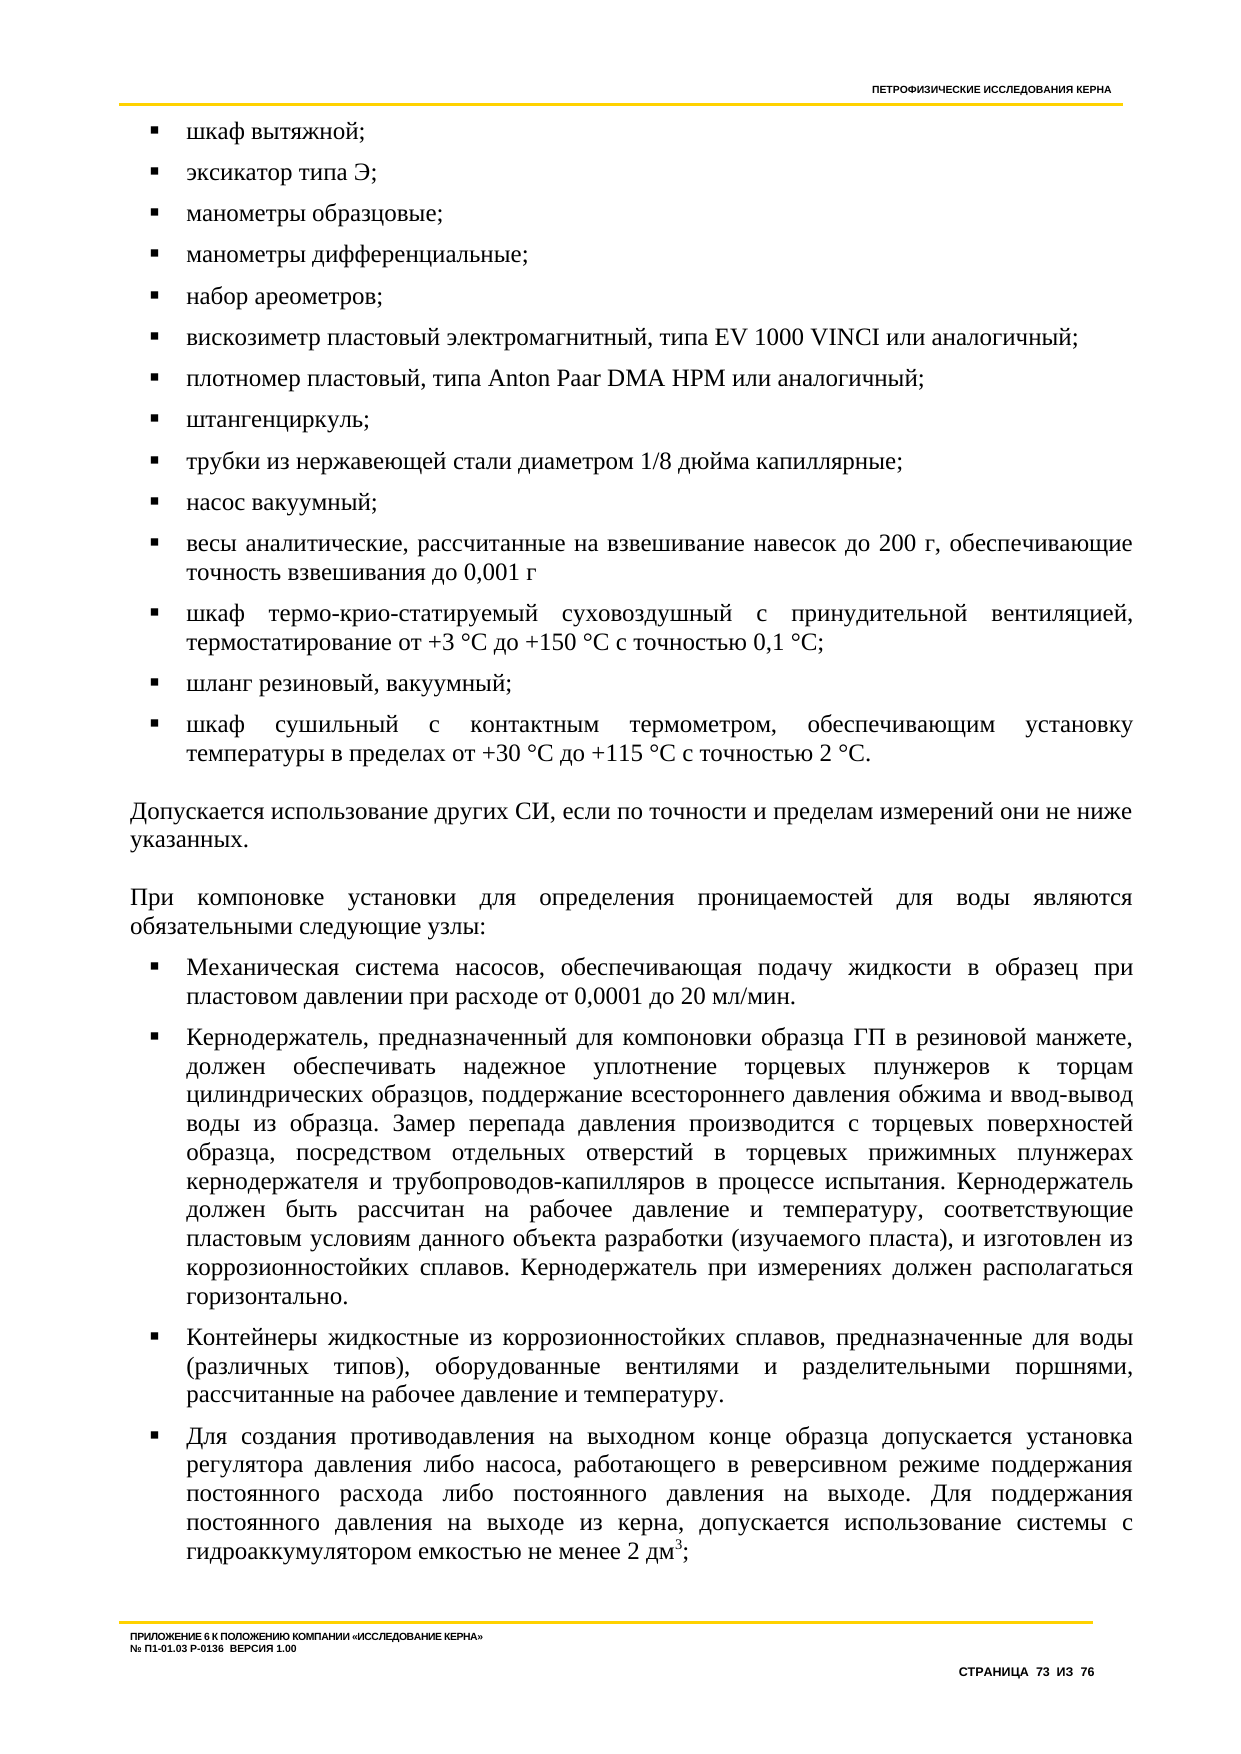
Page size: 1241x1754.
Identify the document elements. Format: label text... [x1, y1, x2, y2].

list шкаф вытяжной; [149, 116, 1134, 144]
list шкаф сушильный с контактным термометром, обеспечивающим установку температуры в пределах от +30 °С до +115 °С с точностью 2 °С. [149, 709, 1134, 767]
list весы аналитические, рассчитанные на взвешивание навесок до 200 г, обеспечивающие точность взвешивания до 0,001 г [149, 528, 1134, 586]
list манометры образцовые; [149, 198, 1134, 227]
list Для создания противодавления на выходном конце образца допускается установка регулятора давления либо насоса, работающего в реверсивном режиме поддержания постоянного расхода либо постоянного давления на выходе. Для поддержания постоянного давления на выходе из керна, допускается использование системы с гидроаккумулятором емкостью не менее 2 дм3; [149, 1421, 1134, 1564]
list штангенциркуль; [149, 404, 1134, 433]
list манометры дифференциальные; [149, 239, 1134, 268]
list Механическая система насосов, обеспечивающая подачу жидкости в образец при пластовом давлении при расходе от 0,0001 до 20 мл/мин. [149, 952, 1134, 1009]
list шкаф термо-крио-статируемый суховоздушный с принудительной вентиляцией, термостатирование от +3 °С до +150 °С с точностью 0,1 °С; [149, 598, 1134, 656]
list Кернодержатель, предназначенный для компоновки образца ГП в резиновой манжете, должен обеспечивать надежное уплотнение торцевых плунжеров к торцам цилиндрических образцов, поддержание всестороннего давления обжима и ввод-вывод воды из образца. Замер перепада давления производится с торцевых поверхностей образца, посредством отдельных отверстий в торцевых прижимных плунжерах кернодержателя и трубопроводов-капилляров в процессе испытания. Кернодержатель должен быть рассчитан на рабочее давление и температуру, соответствующие пластовым условиям данного объекта разработки (изучаемого пласта), и изготовлен из коррозионностойких сплавов. Кернодержатель при измерениях должен располагаться горизонтально. [149, 1022, 1134, 1309]
list Контейнеры жидкостные из коррозионностойких сплавов, предназначенные для воды (различных типов), оборудованные вентилями и разделительными поршнями, рассчитанные на рабочее давление и температуру. [149, 1322, 1134, 1408]
list насос вакуумный; [149, 487, 1134, 516]
text При компоновке установки для определения проницаемостей для воды являются обязательными следующие узлы: [130, 882, 1134, 939]
list вискозиметр пластовый электромагнитный, типа EV 1000 VINCI или аналогичный; [149, 322, 1134, 351]
list трубки из нержавеющей стали диаметром 1/8 дюйма капиллярные; [149, 446, 1134, 474]
list шланг резиновый, вакуумный; [149, 668, 1134, 697]
list эксикатор типа Э; [149, 157, 1134, 186]
text Допускается использование других СИ, если по точности и пределам измерений они не ниже указанных. [130, 796, 1134, 853]
list плотномер пластовый, типа Anton Paar DMA HPM или аналогичный; [149, 363, 1134, 392]
list набор ареометров; [149, 281, 1134, 309]
